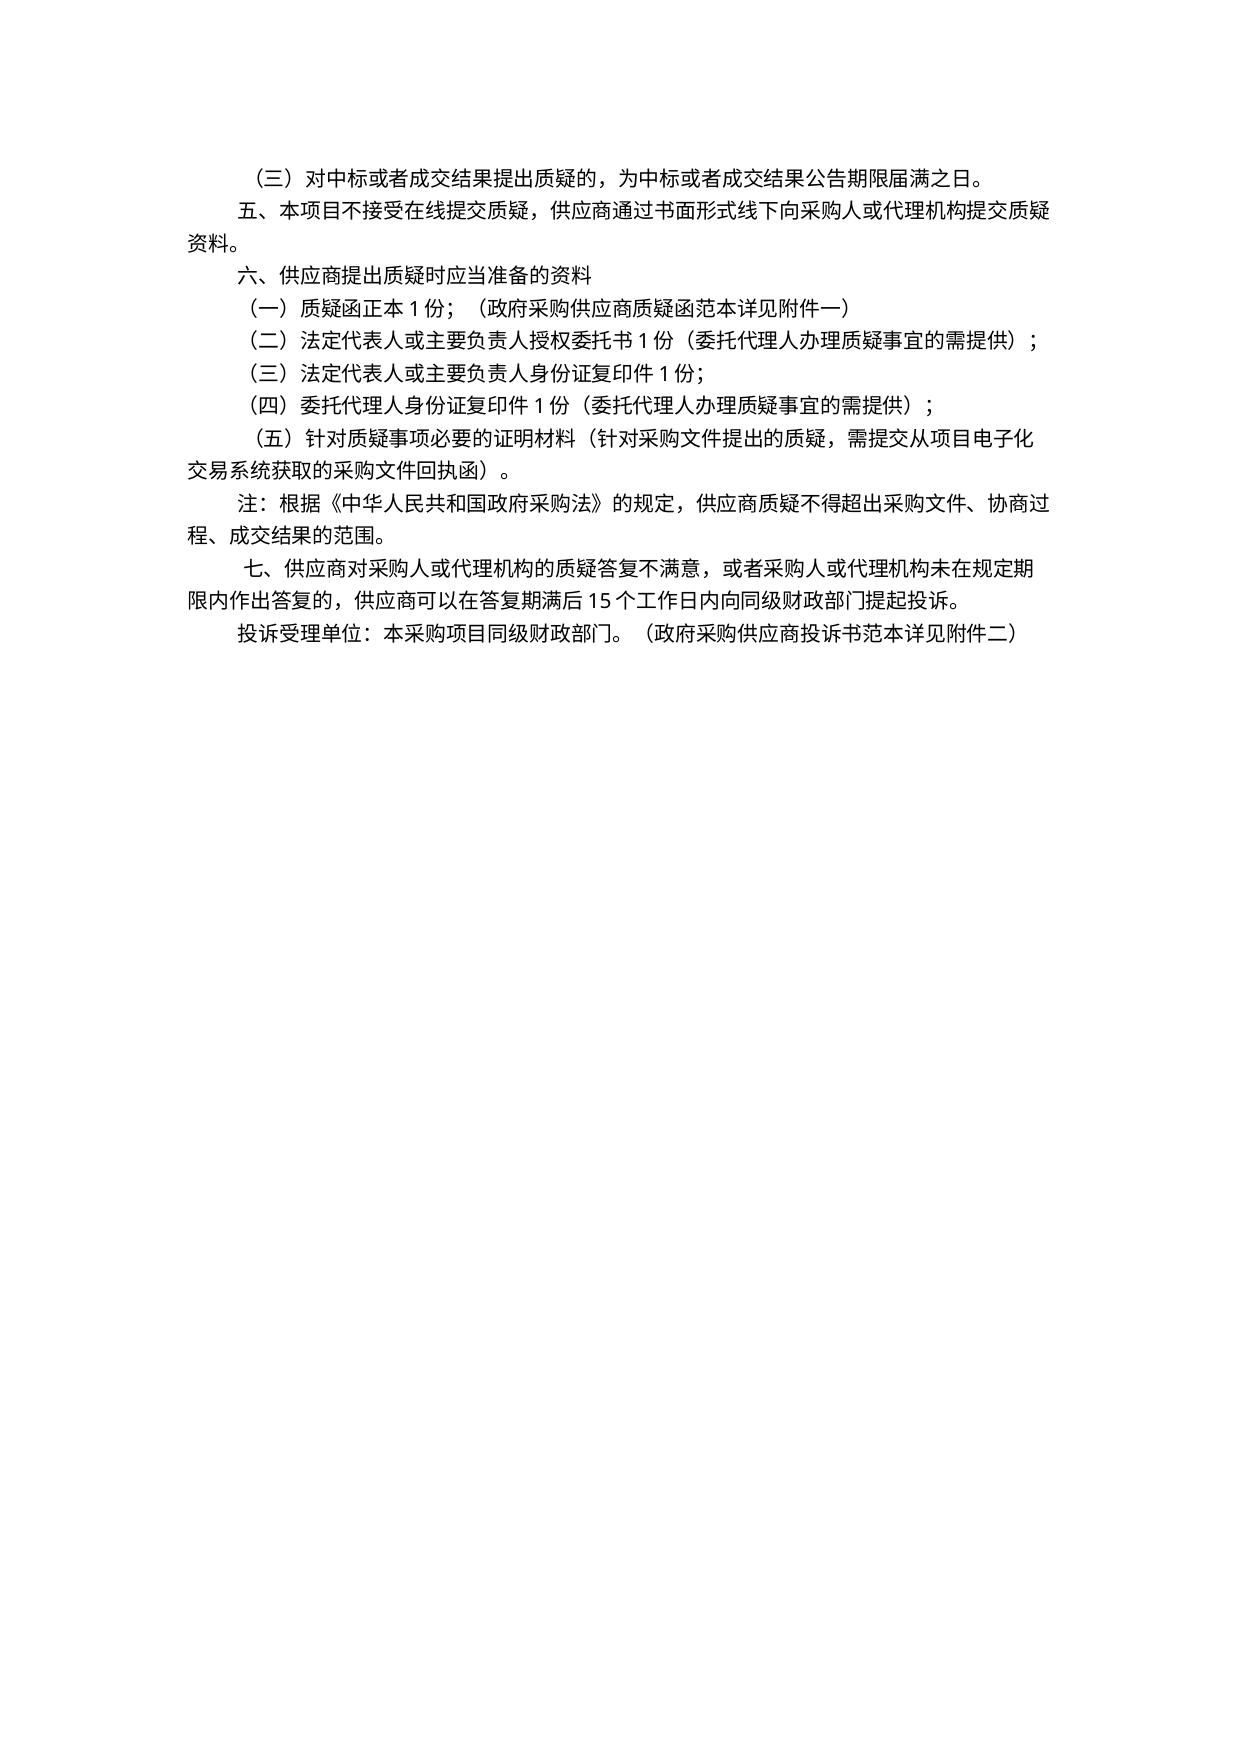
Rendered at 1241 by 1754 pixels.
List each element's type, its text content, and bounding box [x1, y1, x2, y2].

text （五）针对质疑事项必要的证明材料（针对采购文件提出的质疑，需提交从项目电子化交易系统获取的采购文件回执函）。 [187, 422, 1053, 487]
text （一）质疑函正本1份；（政府采购供应商质疑函范本详见附件一） [187, 292, 1053, 324]
text 七、供应商对采购人或代理机构的质疑答复不满意，或者采购人或代理机构未在规定期限内作出答复的，供应商可以在答复期满后15个工作日内向同级财政部门提起投诉。 [187, 552, 1053, 617]
text （三）对中标或者成交结果提出质疑的，为中标或者成交结果公告期限届满之日。 [187, 162, 1053, 194]
text （三）法定代表人或主要负责人身份证复印件1份； [187, 357, 1053, 389]
text （四）委托代理人身份证复印件1份（委托代理人办理质疑事宜的需提供）； [187, 389, 1053, 422]
text 投诉受理单位：本采购项目同级财政部门。（政府采购供应商投诉书范本详见附件二） [187, 617, 1053, 649]
text 五、本项目不接受在线提交质疑，供应商通过书面形式线下向采购人或代理机构提交质疑资料。 [187, 194, 1053, 259]
text （二）法定代表人或主要负责人授权委托书1份（委托代理人办理质疑事宜的需提供）； [187, 324, 1053, 357]
text 六、供应商提出质疑时应当准备的资料 [187, 259, 1053, 292]
text 注：根据《中华人民共和国政府采购法》的规定，供应商质疑不得超出采购文件、协商过程、成交结果的范围。 [187, 487, 1053, 552]
